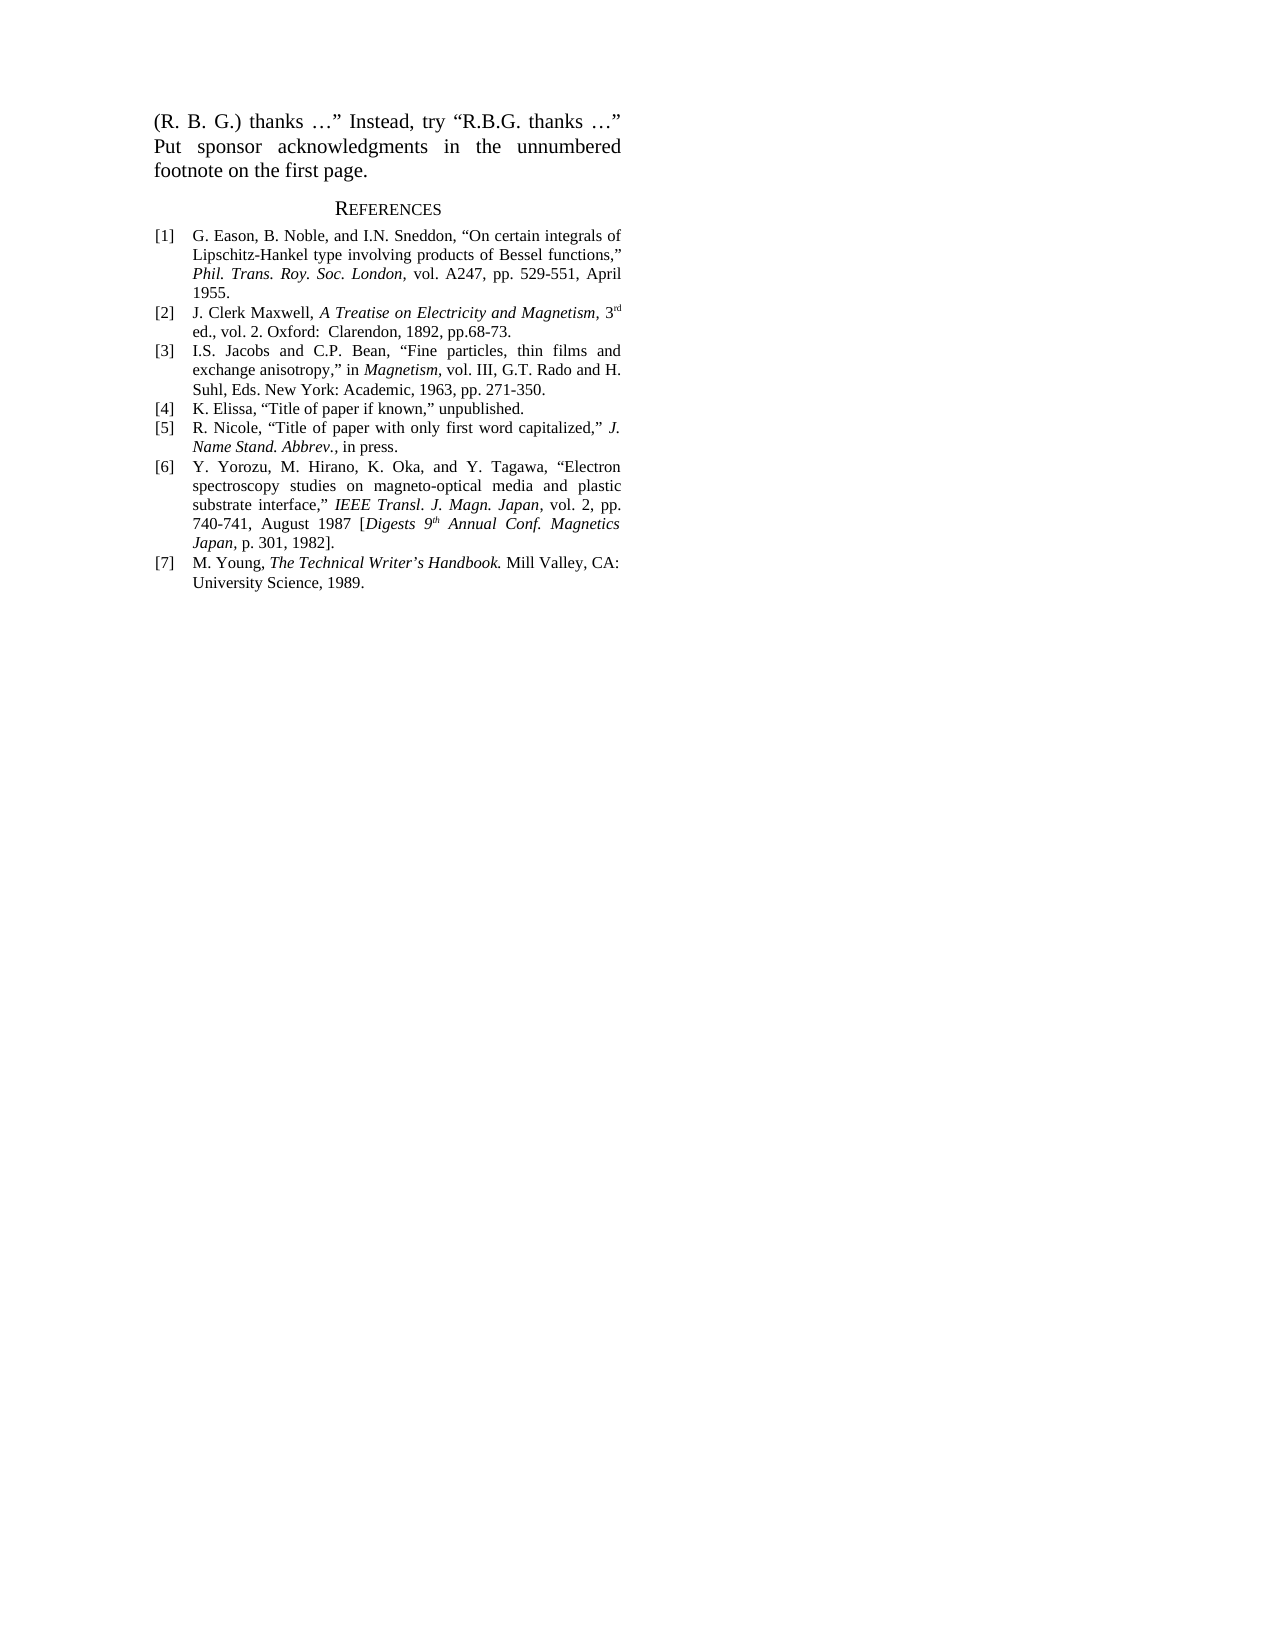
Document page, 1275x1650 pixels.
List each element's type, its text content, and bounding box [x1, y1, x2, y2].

list G. Eason, B. Noble, and I.N. Sneddon, “On certain integrals of Lipschitz-Hankel type involving products of Bessel functions,” Phil. Trans. Roy. Soc. London, vol. A247, pp. 529-551, April 1955. [155, 226, 622, 302]
text University Science, 1989. [192, 573, 622, 592]
list I.S. Jacobs and C.P. Bean, “Fine particles, thin films and exchange anisotropy,” in Magnetism, vol. III, G.T. Rado and H. Suhl, Eds. New York: Academic, 1963, pp. 271-350. [155, 341, 622, 398]
list K. Elissa, “Title of paper if known,” unpublished. [155, 399, 622, 418]
list Y. Yorozu, M. Hirano, K. Oka, and Y. Tagawa, “Electron spectroscopy studies on magneto-optical media and plastic substrate interface,” IEEE Transl. J. Magn. Japan, vol. 2, pp. 740-741, August 1987 [Digests 9th Annual Conf. Magnetics Japan, p. 301, 1982]. [155, 457, 622, 552]
list M. Young, The Technical Writer’s Handbook. Mill Valley, CA: [155, 553, 622, 572]
list R. Nicole, “Title of paper with only first word capitalized,” J. Name Stand. Abbrev., in press. [155, 418, 622, 456]
subtitle REFERENCES [155, 196, 621, 220]
list J. Clerk Maxwell, A Treatise on Electricity and Magnetism, 3rd ed., vol. 2. Oxford: Clarendon, 1892, pp.68-73. [155, 302, 622, 341]
